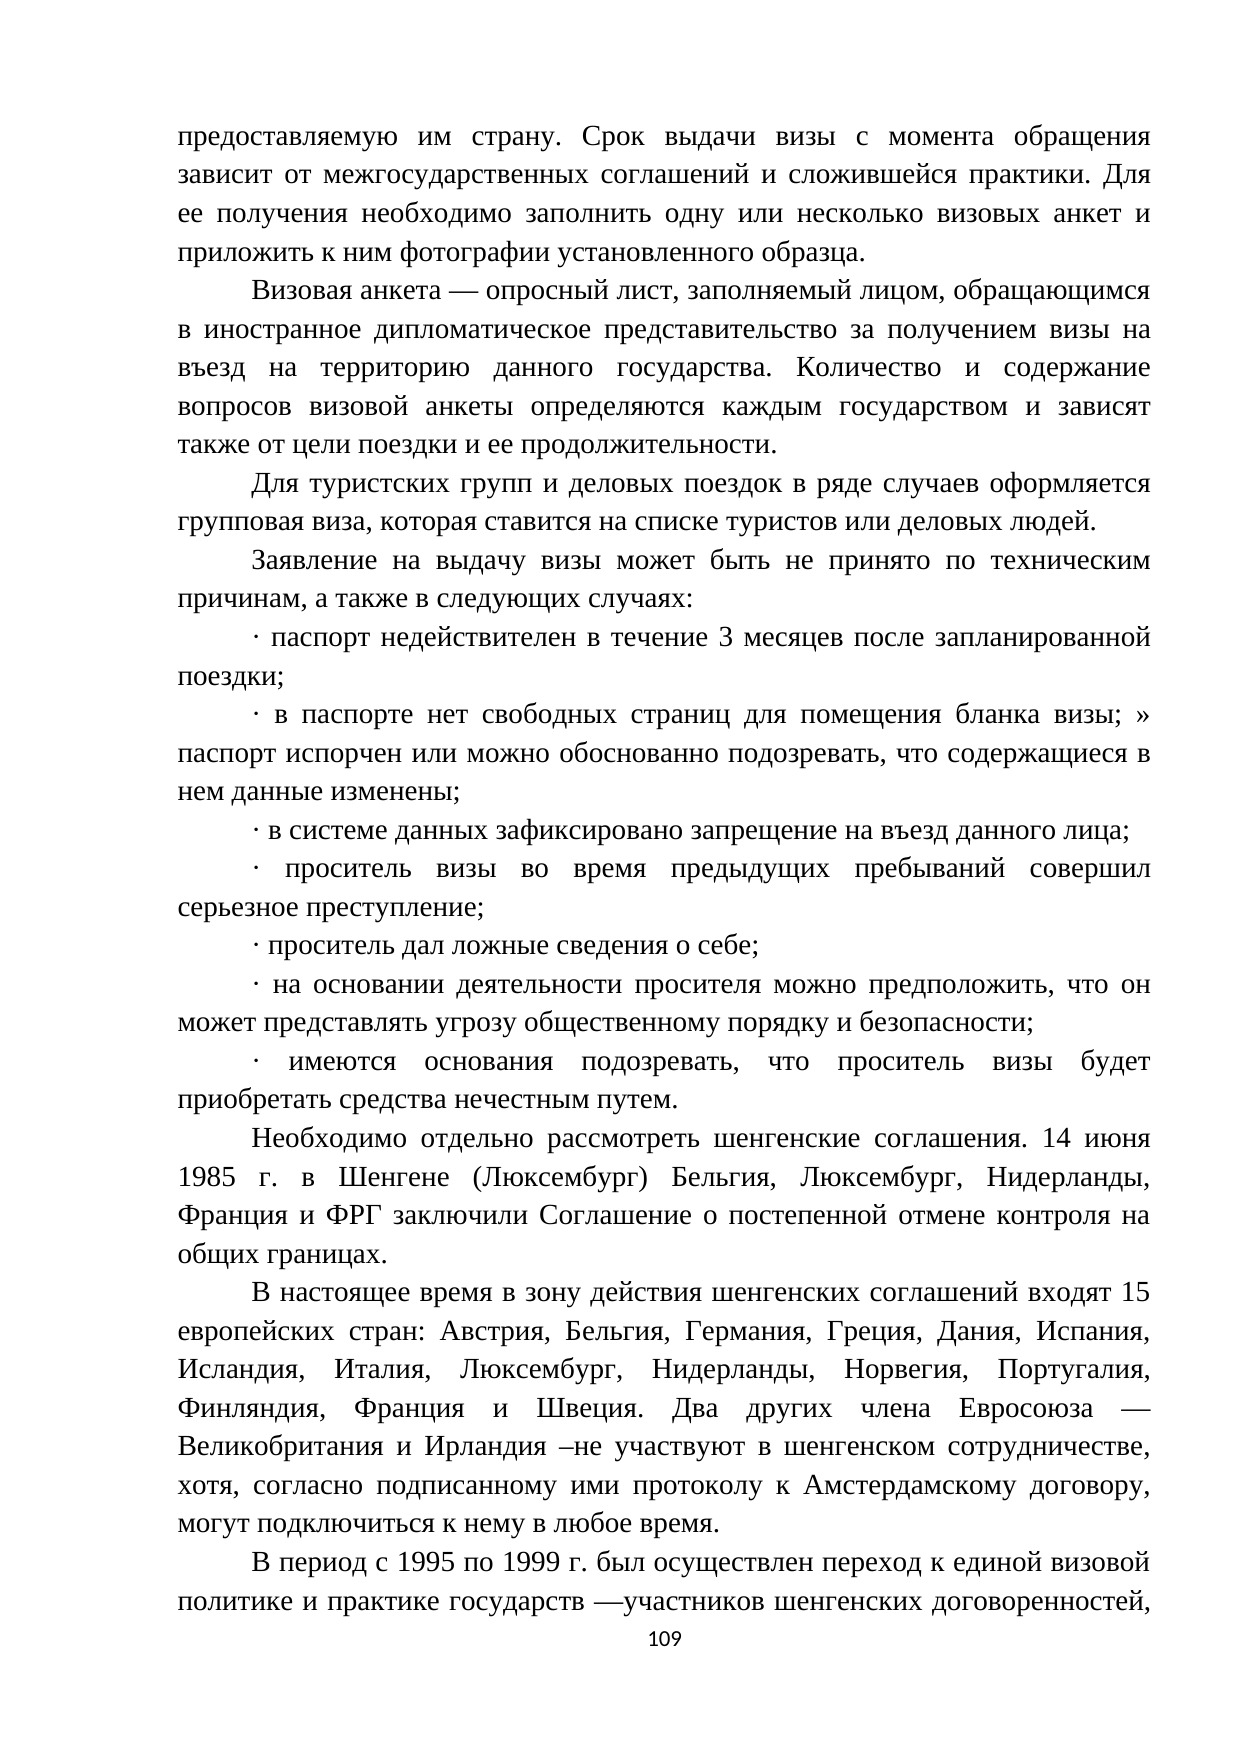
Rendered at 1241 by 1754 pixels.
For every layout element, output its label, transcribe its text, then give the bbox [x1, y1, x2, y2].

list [177, 118, 1152, 267]
list · проситель дал ложные сведения о себе; [177, 927, 1152, 961]
list · проситель визы во время предыдущих пребываний совершил серьезное преступление; [177, 850, 1152, 922]
list · в системе данных зафиксировано запрещение на въезд данного лица; [177, 812, 1152, 845]
list · паспорт недействителен в течение 3 месяцев после запланированной поездки; [177, 619, 1152, 691]
list Заявление на выдачу визы может быть не принято по техническим причинам, а также в следующих случаях: [177, 542, 1152, 614]
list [177, 1544, 1152, 1616]
list Для туристских групп и деловых поездок в ряде случаев оформляется групповая виза, которая ставится на списке туристов или деловых людей. [177, 465, 1152, 537]
list · имеются основания подозревать, что проситель визы будет приобретать средства нечестным путем. [177, 1043, 1152, 1115]
list · в паспорте нет свободных страниц для помещения бланка визы; » паспорт испорчен или можно обоснованно подозревать, что содержащиеся в нем данные изменены; [177, 696, 1152, 807]
list В настоящее время в зону действия шенгенских соглашений входят 15 европейских стран: Австрия, Бельгия, Германия, Греция, Дания, Испания, Исландия, Италия, Люксембург, Нидерланды, Норвегия, Португалия, Финляндия, Франция и Швеция. Два других члена Евросоюза — Великобритания и Ирландия –не участвуют в шенгенском сотрудничестве, хотя, согласно подписанному ими протоколу к Амстердамскому договору, могут подключиться к нему в любое время. [177, 1274, 1152, 1539]
list Визовая анкета — опросный лист, заполняемый лицом, обращающимся в иностранное дипломатическое представительство за получением визы на въезд на территорию данного государства. Количество и содержание вопросов визовой анкеты определяются каждым государством и зависят также от цели поездки и ее продолжительности. [177, 272, 1152, 460]
list Необходимо отдельно рассмотреть шенгенские соглашения. 14 июня 1985 г. в Шенгене (Люксембург) Бельгия, Люксембург, Нидерланды, Франция и ФРГ заключили Соглашение о постепенной отмене контроля на общих границах. [177, 1120, 1152, 1269]
list · на основании деятельности просителя можно предположить, что он может представлять угрозу общественному порядку и безопасности; [177, 966, 1152, 1038]
